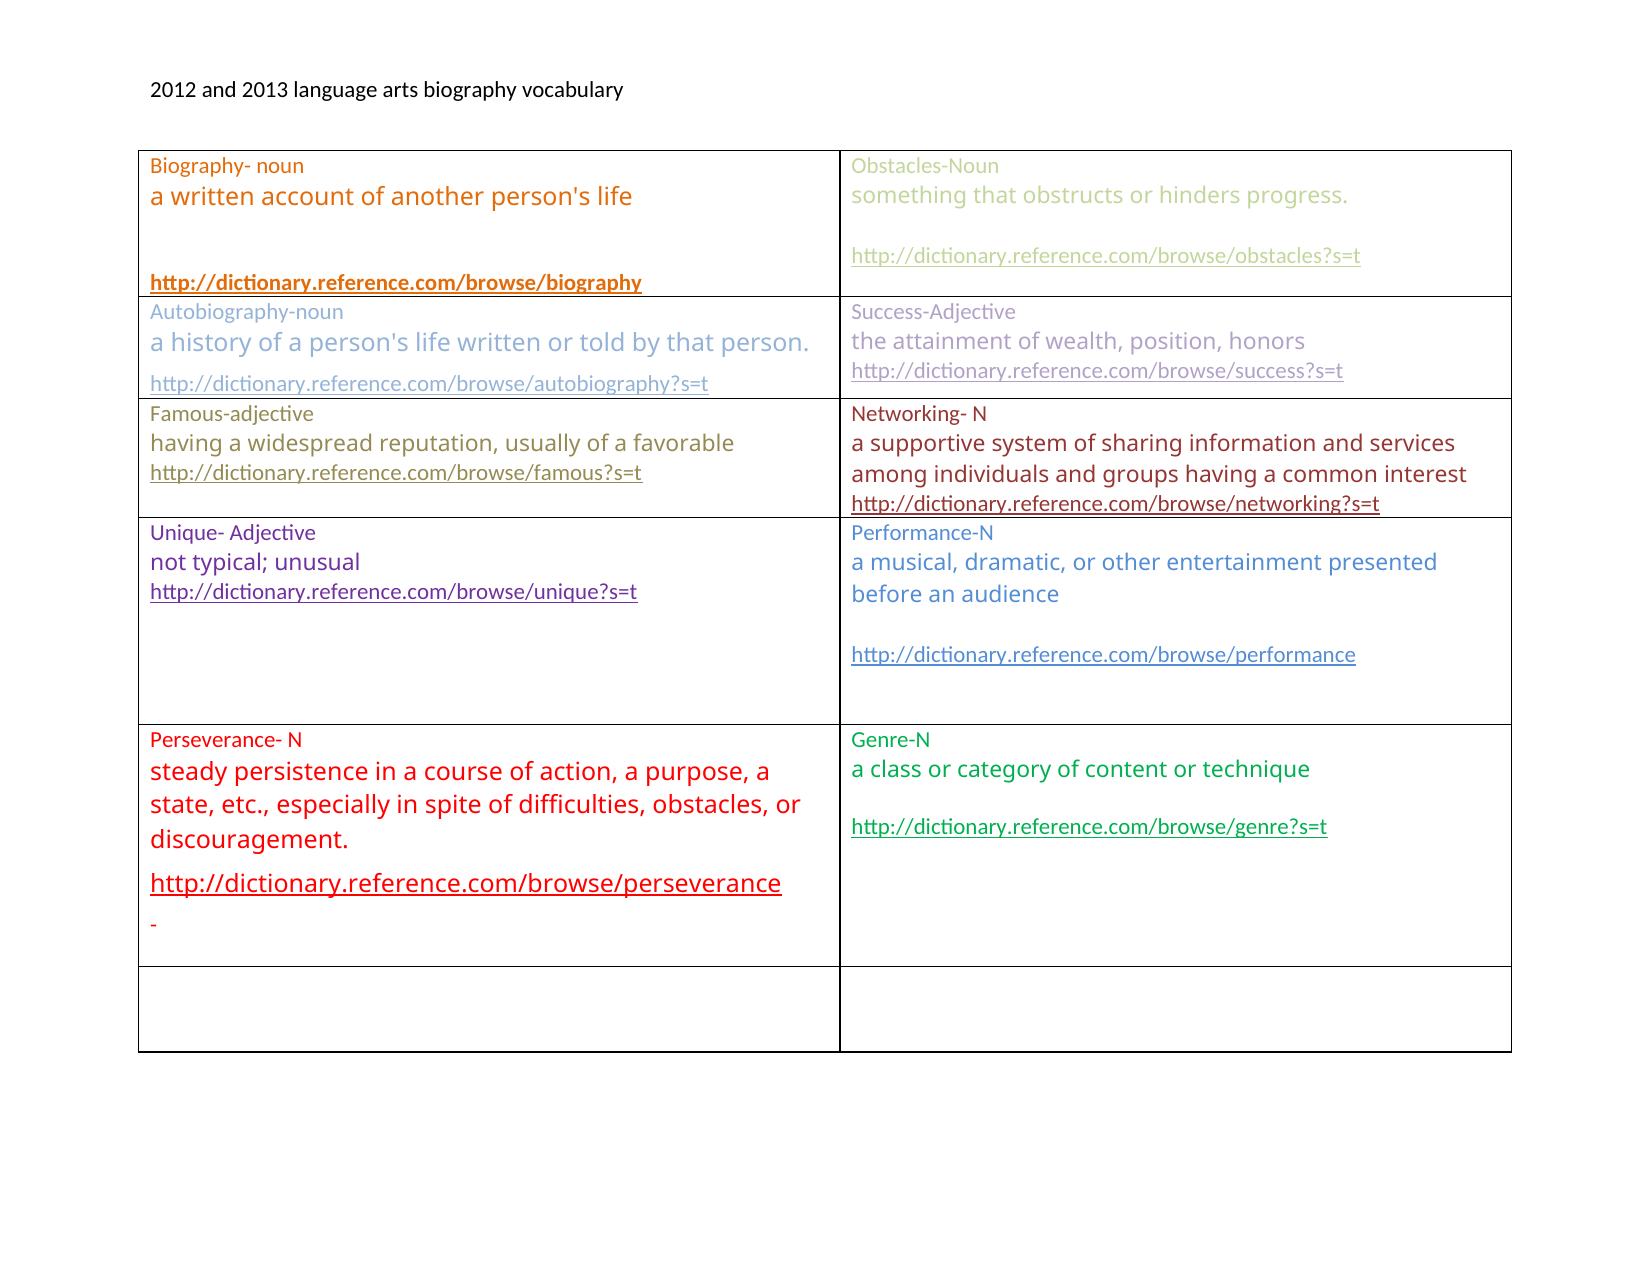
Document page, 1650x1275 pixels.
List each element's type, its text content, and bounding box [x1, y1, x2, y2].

table_header Biography- noun a written account of another person's life http://dictionary.reference.com/browse/biography [139, 151, 839, 296]
table_cell [139, 967, 839, 1051]
table_cell Genre-N a class or category of content or technique http://dictionary.reference.com/browse/genre?s=t [841, 725, 1511, 966]
table_cell Famous-adjective having a widespread reputation, usually of a favorable http://dictionary.reference.com/browse/famous?s=t [139, 399, 839, 517]
table_cell Perseverance- N steady persistence in a course of action, a purpose, a state, etc., especially in spite of difficulties, obstacles, or discouragement. http://dictionary.reference.com/browse/perseverance - [139, 725, 839, 966]
table_cell Autobiography-noun a history of a person's life written or told by that person. http://dictionary.reference.com/browse/autobiography?s=t [139, 297, 839, 398]
table_cell Performance-N a musical, dramatic, or other entertainment presented before an audience http://dictionary.reference.com/browse/performance [841, 518, 1511, 724]
table_cell [841, 967, 1511, 1051]
table_cell Success-Adjective the attainment of wealth, position, honors http://dictionary.reference.com/browse/success?s=t [841, 297, 1511, 398]
table_cell Networking- N a supportive system of sharing information and services among individuals and groups having a common interest http://dictionary.reference.com/browse/networking?s=t [841, 399, 1511, 517]
table_cell Unique- Adjective not typical; unusual http://dictionary.reference.com/browse/unique?s=t [139, 518, 839, 724]
table_header Obstacles-Noun something that obstructs or hinders progress. http://dictionary.reference.com/browse/obstacles?s=t [841, 151, 1511, 296]
